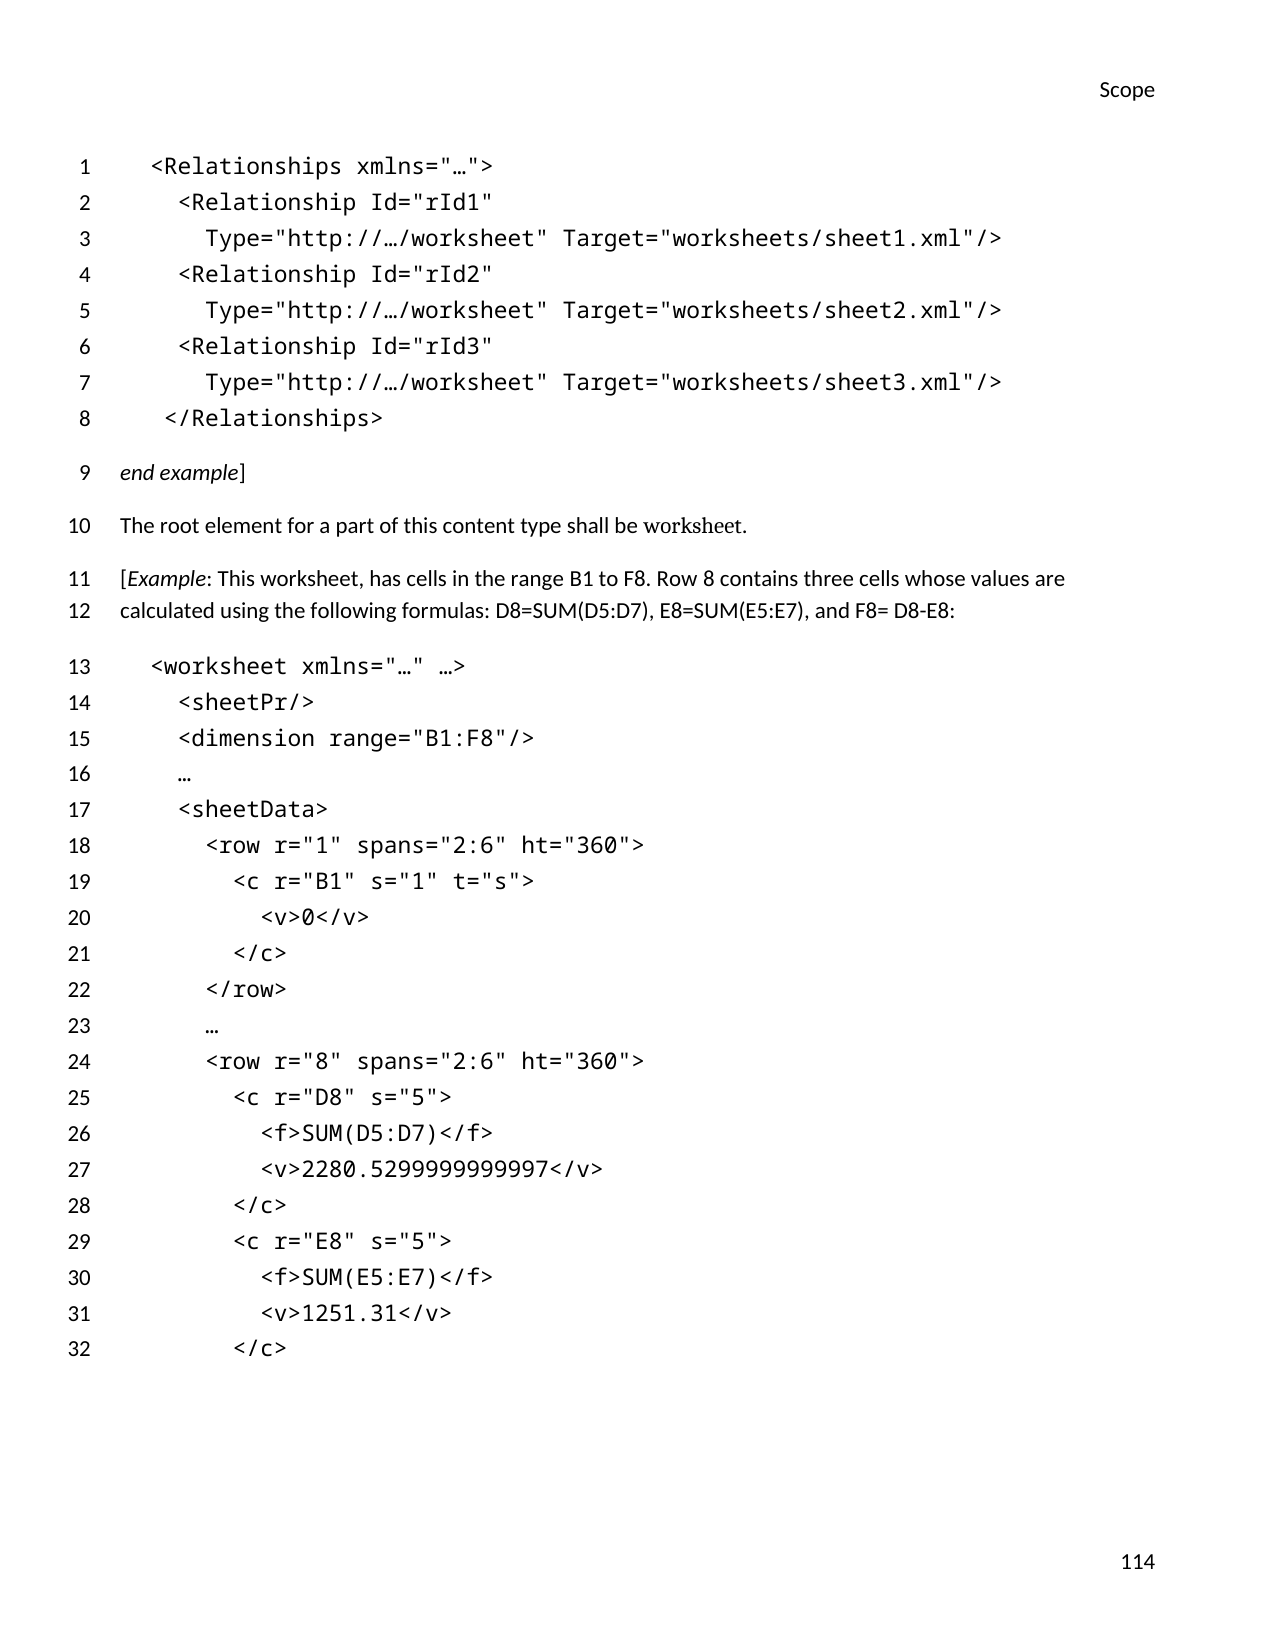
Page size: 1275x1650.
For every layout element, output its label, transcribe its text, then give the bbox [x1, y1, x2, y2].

text <c r="E8" s="5"> <f>SUM(E5:E7)</f> <v>1251.31</v> </c> [150, 1224, 1155, 1364]
text <worksheet xmlns="…" …> <sheetPr/> <dimension range="B1:F8"/> [150, 649, 1155, 753]
text <Relationships xmlns="…"> <Relationship Id="rId1" Type="http://…/worksheet" Target="worksheets/sheet1.xml"/> <Relationship Id="rId2" Type="http://…/worksheet" Target="worksheets/sheet2.xml"/> <Relationship Id="rId3" Type="http://…/worksheet" Target="worksheets/sheet3.xml"/> </Relationships> [150, 150, 1155, 433]
text <row r="8" spans="2:6" ht="360"> <c r="D8" s="5"> <f>SUM(D5:D7)</f> <v>2280.5299999999997</v> </c> [150, 1045, 1155, 1220]
text [Example: This worksheet, has cells in the range B1 to F8. Row 8 contains three cells whose values are calculated using the following formulas: D8=SUM(D5:D7), E8=SUM(E5:E7), and F8= D8-E8: [120, 564, 1155, 624]
text <sheetData> <row r="1" spans="2:6" ht="360"> <c r="B1" s="1" t="s"> <v>0</v> </c> </row> [150, 793, 1155, 1004]
text end example] [120, 458, 1155, 486]
text … [150, 1009, 1155, 1040]
text The root element for a part of this content type shall be worksheet. [120, 511, 1155, 539]
text … [150, 757, 1155, 789]
